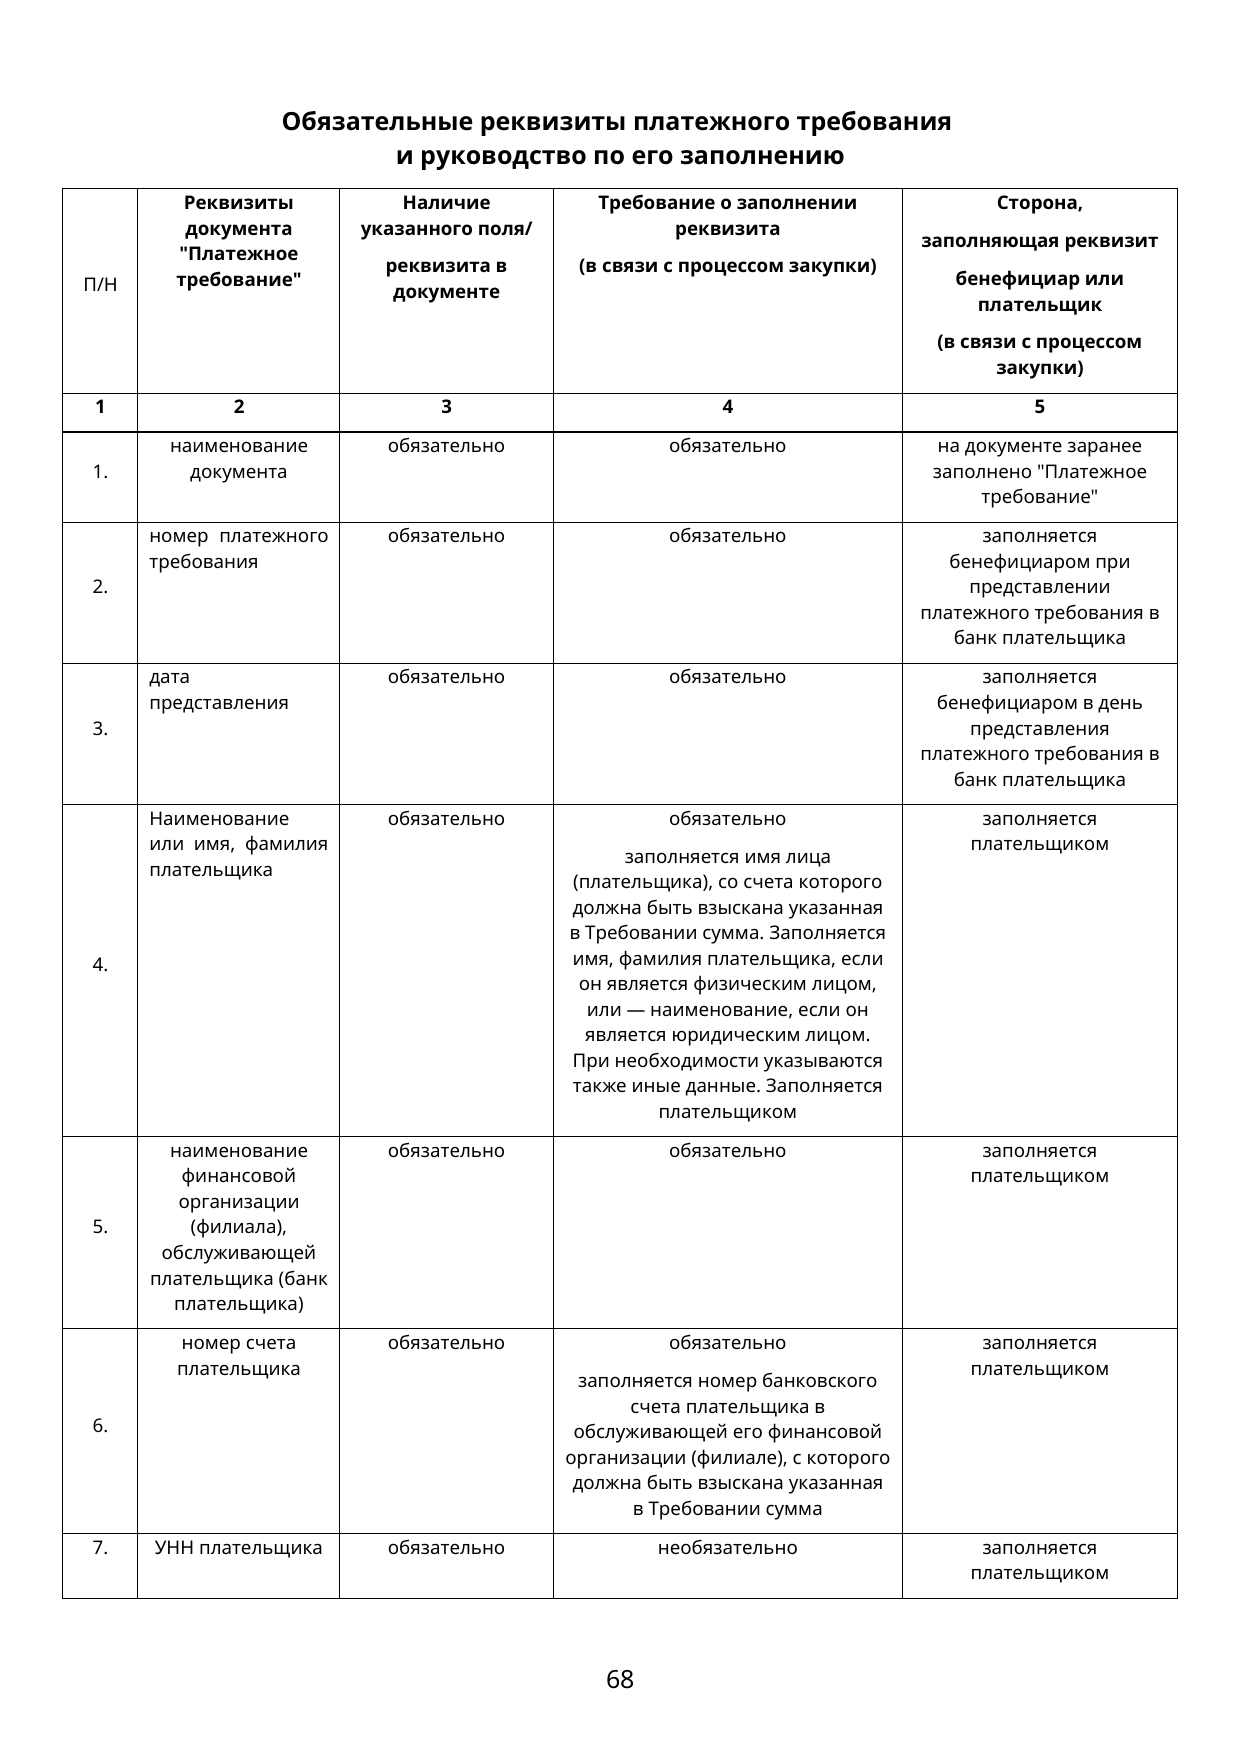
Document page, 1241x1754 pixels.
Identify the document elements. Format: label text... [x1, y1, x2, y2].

text Обязательные реквизиты платежного требования и руководство по его заполнению [207, 103, 1034, 172]
table_header П/Н [63, 189, 137, 392]
table_cell обязательно [340, 1137, 553, 1328]
table_cell 4. [63, 805, 137, 1136]
table_cell обязательно [340, 664, 553, 804]
table_cell 2. [63, 523, 137, 663]
table_cell 3. [63, 664, 137, 804]
table_cell обязательно [554, 1137, 902, 1328]
table_cell 1 [63, 394, 137, 431]
table_cell УНН плательщика [138, 1534, 339, 1598]
table_cell обязательно [340, 523, 553, 663]
table_cell заполняется плательщиком [903, 1137, 1177, 1328]
table_cell заполняется бенефициаром при представлении платежного требования в банк плательщика [903, 523, 1177, 663]
table_header Наличие указанного поля/ реквизита в документе [340, 189, 553, 392]
table_cell обязательно заполняется номер банковского счета плательщика в обслуживающей его финансовой организации (филиале), с которого должна быть взыскана указанная в Требовании сумма [554, 1329, 902, 1533]
table_cell номер счета плательщика [138, 1329, 339, 1533]
table_cell обязательно заполняется имя лица (плательщика), со счета которого должна быть взыскана указанная в Требовании сумма. Заполняется имя, фамилия плательщика, если он является физическим лицом, или — наименование, если он является юридическим лицом. При необходимости указываются также иные данные. Заполняется плательщиком [554, 805, 902, 1136]
table_cell номер платежного требования [138, 523, 339, 663]
table_cell обязательно [340, 433, 553, 522]
table_cell 4 [554, 394, 902, 431]
table_cell обязательно [554, 433, 902, 522]
table_cell 1. [63, 433, 137, 522]
table_cell наименование финансовой организации (филиала), обслуживающей плательщика (банк плательщика) [138, 1137, 339, 1328]
table_cell обязательно [340, 805, 553, 1136]
table_cell заполняется бенефициаром в день представления платежного требования в банк плательщика [903, 664, 1177, 804]
table_header Сторона, заполняющая реквизит бенефициар или плательщик (в связи с процессом закупки) [903, 189, 1177, 392]
table_cell заполняется плательщиком [903, 805, 1177, 1136]
table_header Реквизиты документа "Платежное требование" [138, 189, 339, 392]
table_cell Наименование или имя, фамилия плательщика [138, 805, 339, 1136]
table_cell 6. [63, 1329, 137, 1533]
table_cell обязательно [340, 1329, 553, 1533]
table_header Требование о заполнении реквизита (в связи с процессом закупки) [554, 189, 902, 392]
table_cell обязательно [340, 1534, 553, 1598]
table_cell наименование документа [138, 433, 339, 522]
table_cell обязательно [554, 523, 902, 663]
table_cell обязательно [554, 664, 902, 804]
table_cell на документе заранее заполнено "Платежное требование" [903, 433, 1177, 522]
table_cell дата представления [138, 664, 339, 804]
table_cell 3 [340, 394, 553, 431]
table_cell заполняется плательщиком [903, 1534, 1177, 1598]
table_cell 7. [63, 1534, 137, 1598]
table_cell 5. [63, 1137, 137, 1328]
table_cell 2 [138, 394, 339, 431]
table_cell заполняется плательщиком [903, 1329, 1177, 1533]
table_cell 5 [903, 394, 1177, 431]
